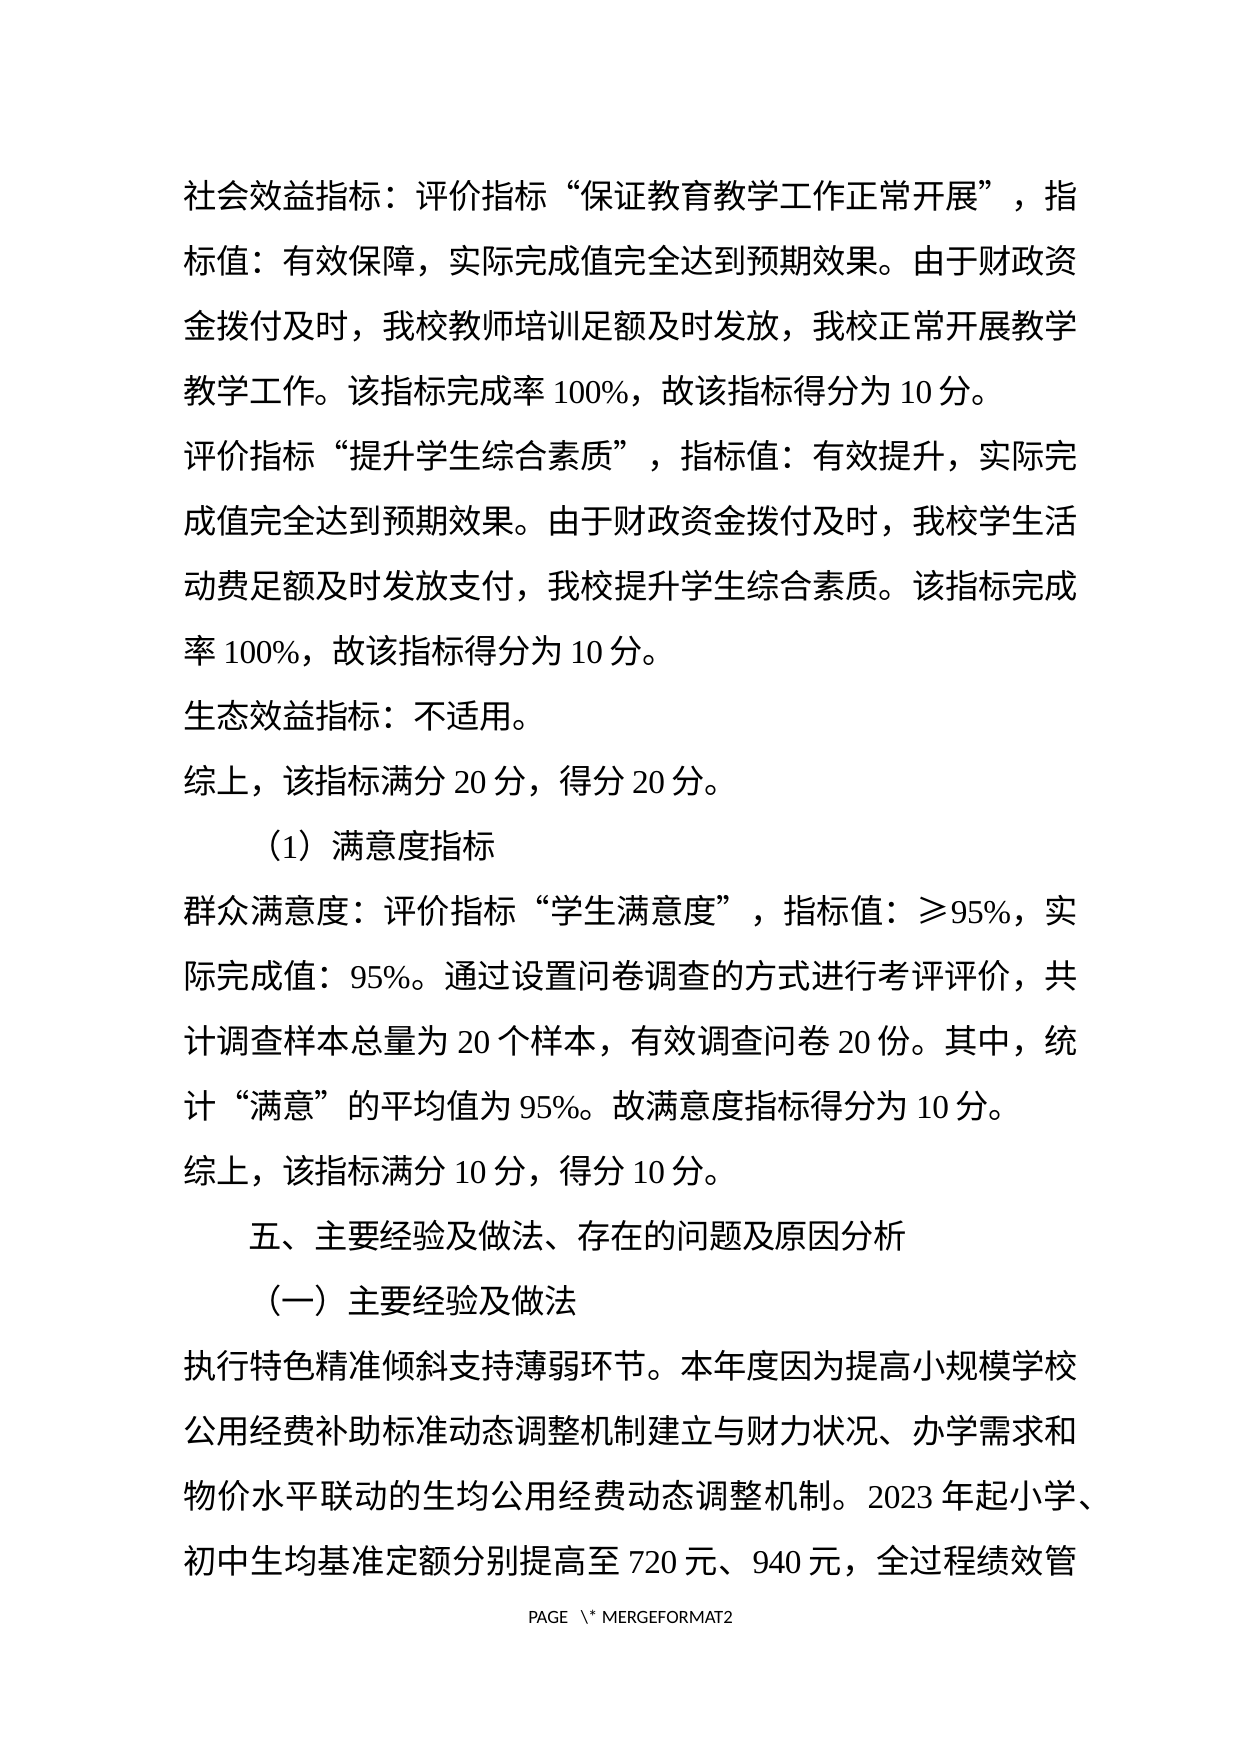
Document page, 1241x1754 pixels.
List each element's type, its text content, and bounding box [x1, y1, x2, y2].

text 五、主要经验及做法、存在的问题及原因分析 [183, 1202, 1078, 1267]
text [183, 1267, 1078, 1592]
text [183, 162, 1078, 812]
text （1）满意度指标 群众满意度：评价指标“学生满意度”，指标值：≥95%，实际完成值：95%。通过设置问卷调查的方式进行考评评价，共计调查样本总量为20个样本，有效调查问卷20份。其中，统计“满意”的平均值为95%。故满意度指标得分为10分。 综上，该指标满分10分，得分10分。 [183, 812, 1078, 1202]
